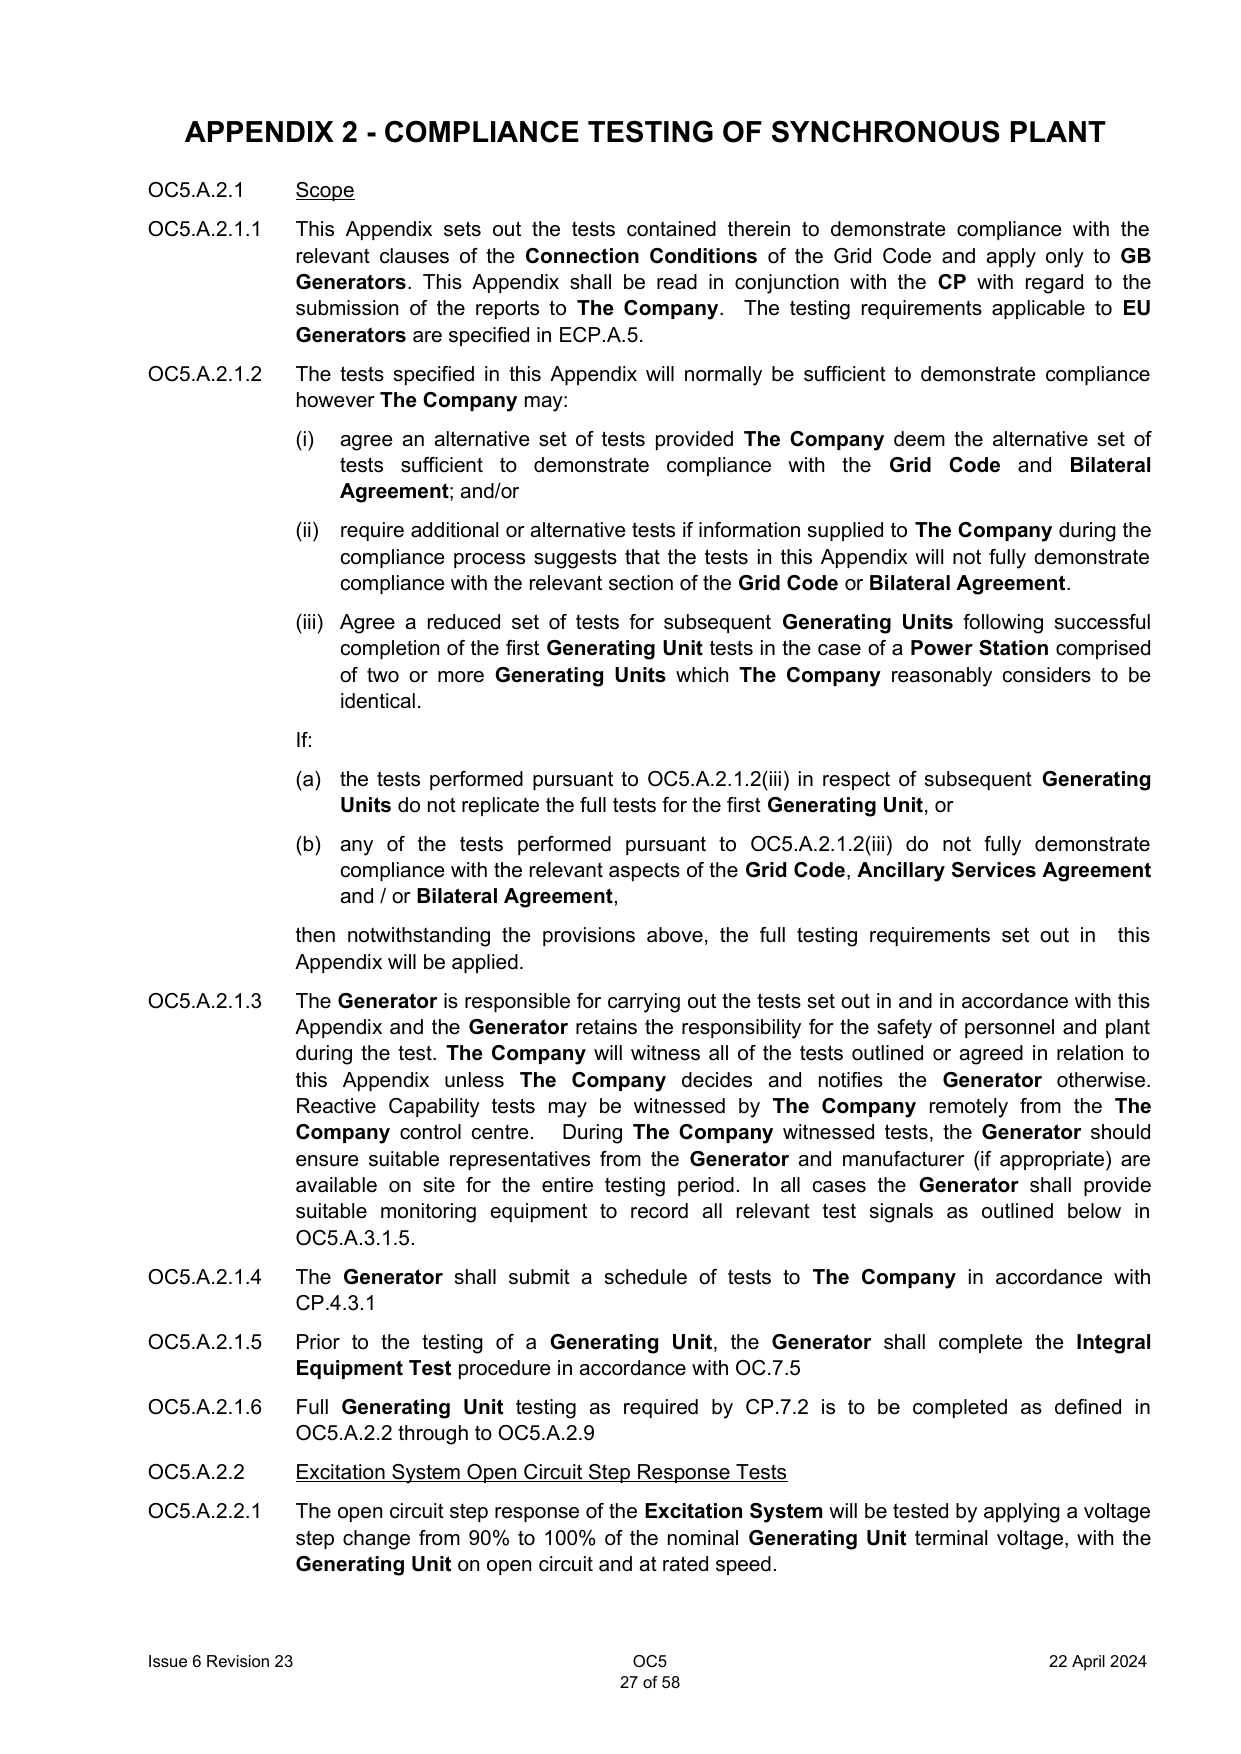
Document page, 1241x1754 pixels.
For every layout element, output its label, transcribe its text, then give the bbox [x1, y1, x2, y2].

text OC5.A.2.1.4 The Generator shall submit a schedule of tests to The Company in accordance with CP.4.3.1 [148, 1264, 1152, 1315]
text OC5.A.2.1.5 Prior to the testing of a Generating Unit, the Generator shall complete the Integral Equipment Test procedure in accordance with OC.7.5 [148, 1330, 1152, 1380]
text OC5.A.2.1 Scope [148, 178, 1152, 202]
text OC5.A.2.1.6 Full Generating Unit testing as required by CP.7.2 is to be completed as defined in OC5.A.2.2 through to OC5.A.2.9 [148, 1395, 1152, 1445]
text OC5.A.2.2.1 The open circuit step response of the Excitation System will be tested by applying a voltage step change from 90% to 100% of the nominal Generating Unit terminal voltage, with the Generating Unit on open circuit and at rated speed. [148, 1499, 1152, 1576]
text (i) agree an alternative set of tests provided The Company deem the alternative set of tests sufficient to demonstrate compliance with the Grid Code and Bilateral Agreement; and/or [295, 427, 1152, 503]
text (a) the tests performed pursuant to OC5.A.2.1.2(iii) in respect of subsequent Generating Units do not replicate the full tests for the first Generating Unit, or [295, 766, 1152, 817]
text then notwithstanding the provisions above, the full testing requirements set out in this Appendix will be applied. [148, 923, 1152, 973]
text OC5.A.2.1.1 This Appendix sets out the tests contained therein to demonstrate compliance with the relevant clauses of the Connection Conditions of the Grid Code and apply only to GB Generators. This Appendix shall be read in conjunction with the CP with regard to the submission of the reports to The Company. The testing requirements applicable to EU Generators are specified in ECP.A.5. [148, 217, 1152, 346]
text APPENDIX 2 - COMPLIANCE TESTING OF SYNCHRONOUS PLANT [148, 115, 1152, 148]
text (b) any of the tests performed pursuant to OC5.A.2.1.2(iii) do not fully demonstrate compliance with the relevant aspects of the Grid Code, Ancillary Services Agreement and / or Bilateral Agreement, [295, 832, 1152, 908]
text OC5.A.2.2 Excitation System Open Circuit Step Response Tests [148, 1460, 1152, 1484]
text (ii) require additional or alternative tests if information supplied to The Company during the compliance process suggests that the tests in this Appendix will not fully demonstrate compliance with the relevant section of the Grid Code or Bilateral Agreement. [295, 518, 1152, 595]
text OC5.A.2.1.2 The tests specified in this Appendix will normally be sufficient to demonstrate compliance however The Company may: [148, 361, 1152, 412]
text OC5.A.2.1.3 The Generator is responsible for carrying out the tests set out in and in accordance with this Appendix and the Generator retains the responsibility for the safety of personnel and plant during the test. The Company will witness all of the tests outlined or agreed in relation to this Appendix unless The Company decides and notifies the Generator otherwise. Reactive Capability tests may be witnessed by The Company remotely from the The Company control centre. During The Company witnessed tests, the Generator should ensure suitable representatives from the Generator and manufacturer (if appropriate) are available on site for the entire testing period. In all cases the Generator shall provide suitable monitoring equipment to record all relevant test signals as outlined below in OC5.A.3.1.5. [148, 988, 1152, 1249]
text If: [148, 728, 1152, 752]
text (iii) Agree a reduced set of tests for subsequent Generating Units following successful completion of the first Generating Unit tests in the case of a Power Station comprised of two or more Generating Units which The Company reasonably considers to be identical. [295, 610, 1152, 713]
